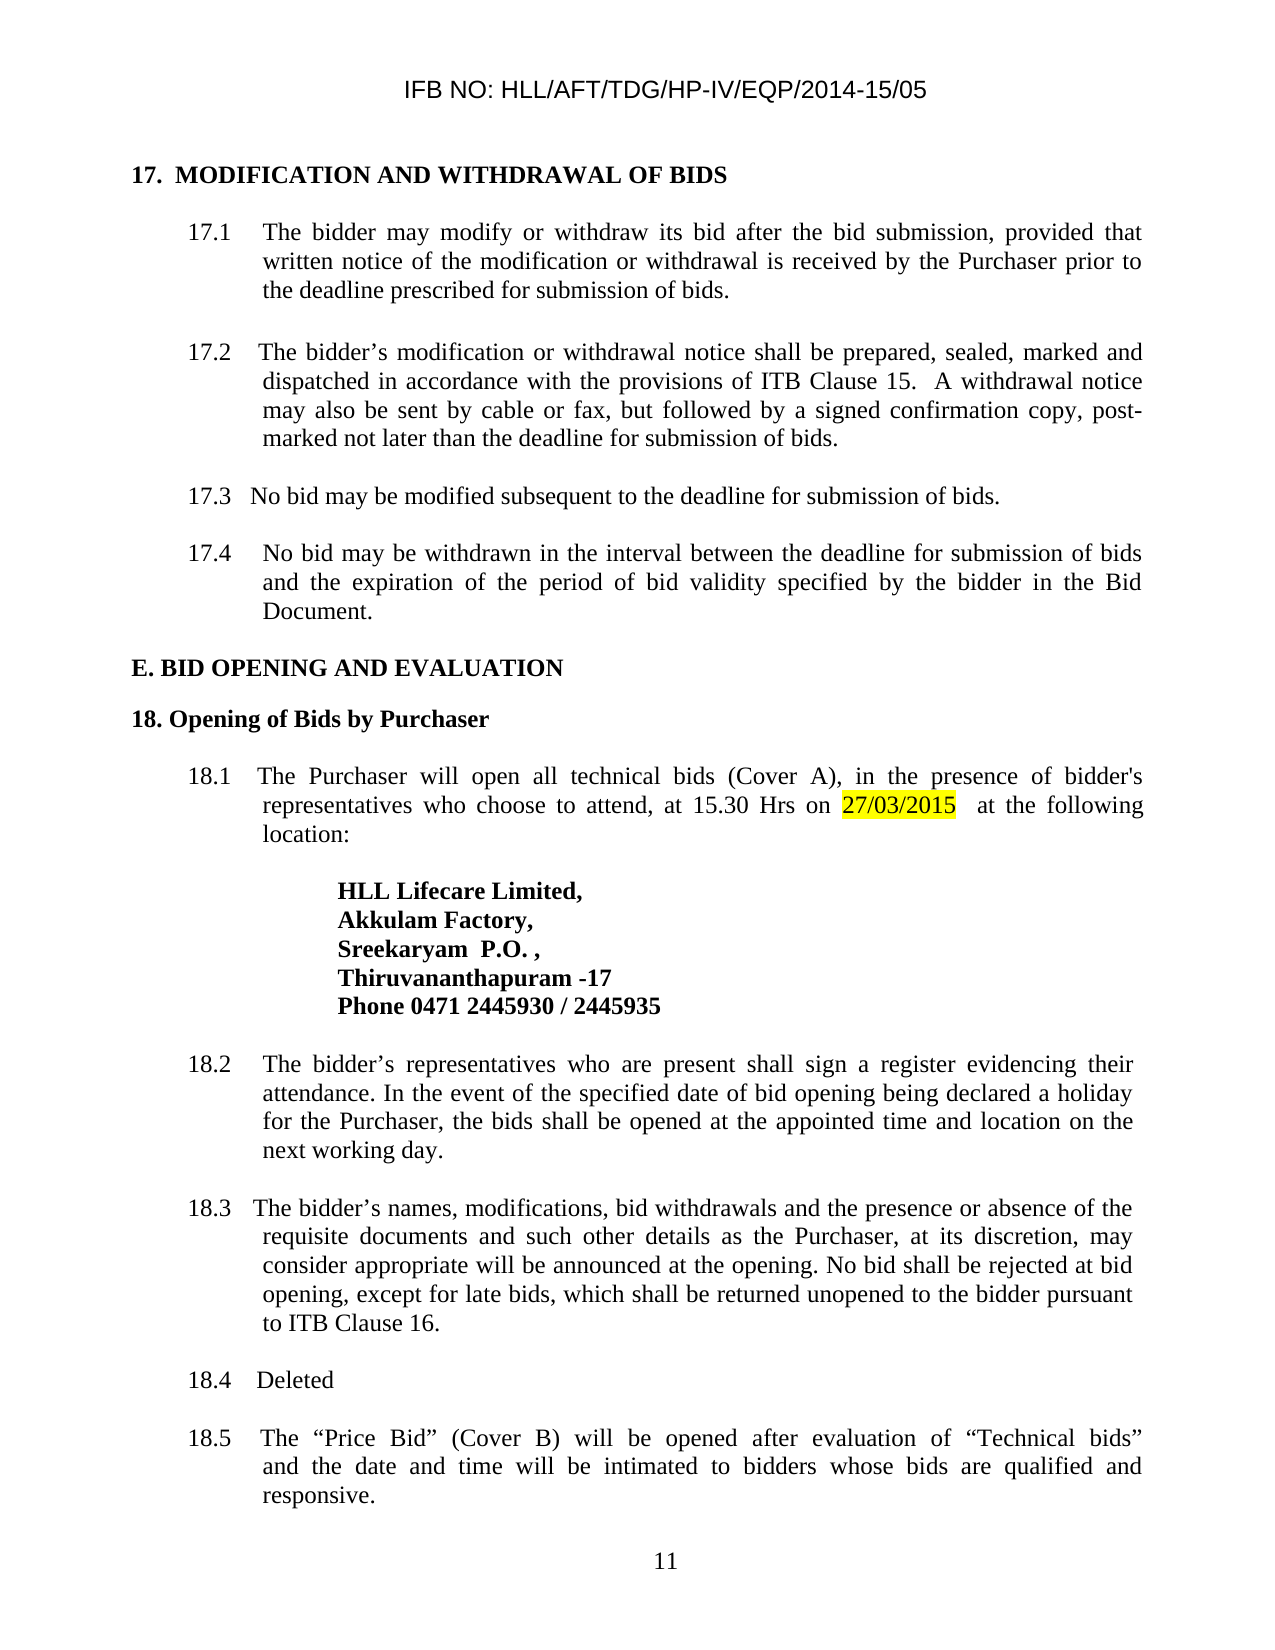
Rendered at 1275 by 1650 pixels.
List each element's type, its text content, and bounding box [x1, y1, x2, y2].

text 18.3 The bidder’s names, modifications, bid withdrawals and the presence or absence of the requisite documents and such other details as the Purchaser, at its discretion, may consider appropriate will be announced at the opening. No bid shall be rejected at bid opening, except for late bids, which shall be returned unopened to the bidder pursuant to ITB Clause 16. [187, 1193, 1134, 1336]
text 17.1 The bidder may modify or withdraw its bid after the bid submission, provided that written notice of the modification or withdrawal is received by the Purchaser prior to the deadline prescribed for submission of bids. [187, 217, 1144, 304]
text HLL Lifecare Limited, [262, 876, 1200, 905]
text Akkulam Factory, [262, 905, 1200, 934]
text Phone 0471 2445930 / 2445935 [262, 991, 1200, 1020]
text 18.1 The Purchaser will open all technical bids (Cover A), in the presence of bidder's representatives who choose to attend, at 15.30 Hrs on 27/03/2015 at the following location: [187, 761, 1144, 848]
text 17.2 The bidder’s modification or withdrawal notice shall be prepared, sealed, marked and dispatched in accordance with the provisions of ITB Clause 15. A withdrawal notice may also be sent by cable or fax, but followed by a signed confirmation copy, post-marked not later than the deadline for submission of bids. [187, 337, 1144, 452]
text Sreekaryam P.O. , [262, 934, 1200, 963]
text 17. MODIFICATION AND WITHDRAWAL OF BIDS [131, 160, 1200, 189]
text 18.5 The “Price Bid” (Cover B) will be opened after evaluation of “Technical bids” and the date and time will be intimated to bidders whose bids are qualified and responsive. [187, 1423, 1144, 1509]
text 18.2 The bidder’s representatives who are present shall sign a register evidencing their attendance. In the event of the specified date of bid opening being declared a holiday for the Purchaser, the bids shall be opened at the appointed time and location on the next working day. [187, 1049, 1134, 1164]
text 17.4 No bid may be withdrawn in the interval between the deadline for submission of bids and the expiration of the period of bid validity specified by the bidder in the Bid Document. [187, 538, 1144, 625]
text E. BID OPENING AND EVALUATION [131, 653, 1200, 682]
text 18. Opening of Bids by Purchaser [131, 704, 1200, 733]
text 18.4 Deleted [187, 1365, 1144, 1394]
text Thiruvananthapuram -17 [262, 963, 1200, 991]
text 17.3 No bid may be modified subsequent to the deadline for submission of bids. [187, 481, 1144, 510]
